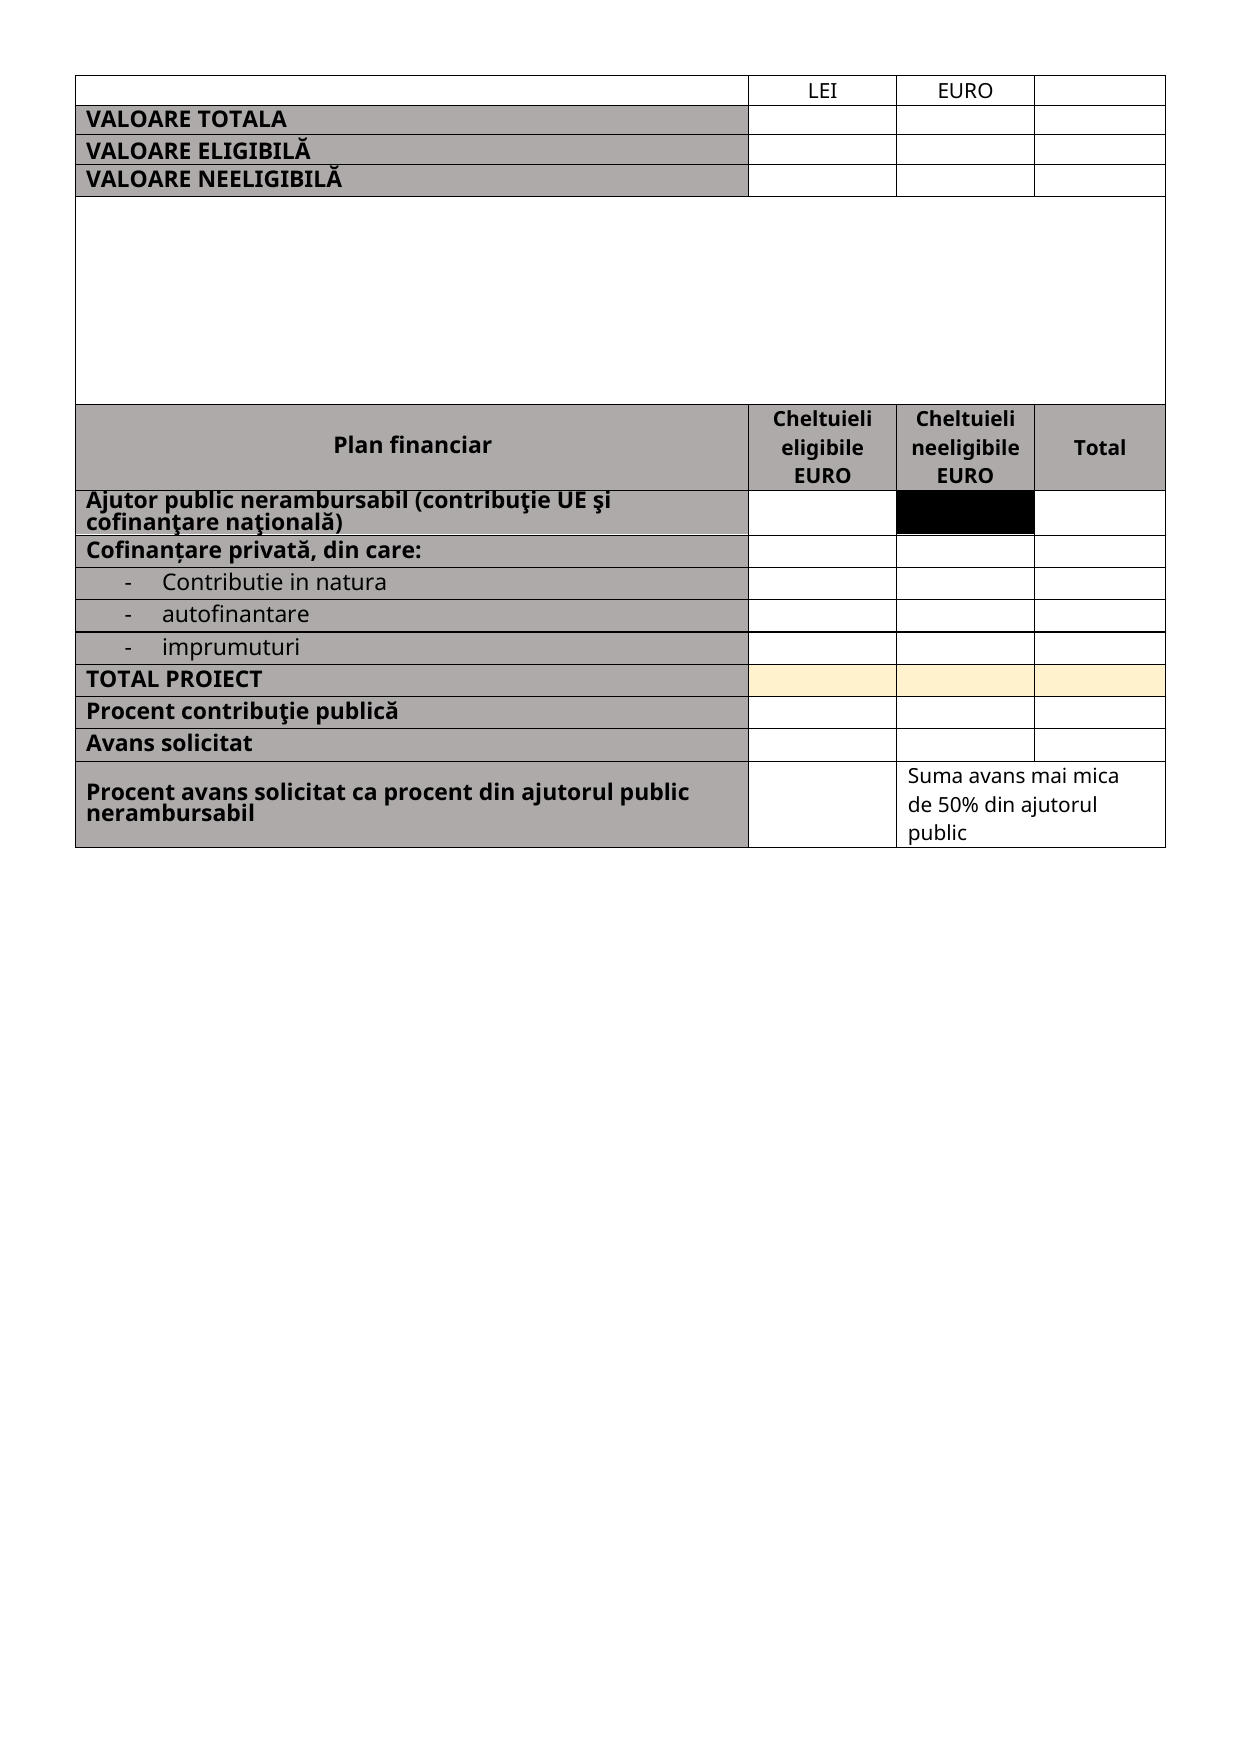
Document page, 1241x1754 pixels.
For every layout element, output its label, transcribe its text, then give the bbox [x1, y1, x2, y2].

table_cell Suma avans mai mica de 50% din ajutorul public [897, 762, 1165, 847]
table_cell [1035, 536, 1165, 567]
table_cell [1035, 633, 1165, 664]
table_cell [897, 106, 1034, 134]
table_cell [749, 729, 896, 761]
table_cell Procent avans solicitat ca procent din ajutorul public nerambursabil [76, 762, 748, 847]
table_cell VALOARE NEELIGIBILĂ [76, 165, 748, 196]
table_cell [897, 135, 1034, 164]
table_cell [1035, 165, 1165, 196]
table_cell [749, 106, 896, 134]
table_cell Contributie in natura [76, 568, 748, 599]
table_cell [749, 568, 896, 599]
table_cell [897, 491, 1034, 534]
table_cell [1035, 665, 1165, 696]
table_cell [897, 729, 1034, 761]
table_cell [749, 762, 896, 847]
table_cell [749, 697, 896, 728]
table_cell imprumuturi [76, 633, 748, 664]
table_cell Avans solicitat [76, 729, 748, 761]
table_cell Procent contribuţie publică [76, 697, 748, 728]
table_cell Cofinanțare privată, din care: [76, 536, 748, 567]
table_cell VALOARE ELIGIBILĂ [76, 135, 748, 164]
table_cell [897, 697, 1034, 728]
table_cell [749, 536, 896, 567]
table_cell [897, 633, 1034, 664]
table_cell [1035, 697, 1165, 728]
table_cell [1035, 135, 1165, 164]
table_cell [897, 536, 1034, 567]
table_cell TOTAL PROIECT [76, 665, 748, 696]
table_cell [897, 600, 1034, 631]
table_cell [1035, 76, 1165, 104]
table_cell EURO [897, 76, 1034, 104]
table_cell [749, 633, 896, 664]
table_cell [1035, 568, 1165, 599]
table_cell [897, 165, 1034, 196]
table_cell Plan financiar [76, 405, 748, 490]
table_cell Total [1035, 405, 1165, 490]
table_cell Cheltuieli eligibile EURO [749, 405, 896, 490]
table_cell VALOARE TOTALA [76, 106, 748, 134]
table_cell autofinantare [76, 600, 748, 631]
table_cell LEI [749, 76, 896, 104]
table_cell [1035, 729, 1165, 761]
table_cell [1035, 491, 1165, 534]
table_cell [76, 76, 748, 104]
table_cell [76, 197, 1165, 403]
table_cell [749, 600, 896, 631]
table_cell [749, 165, 896, 196]
table_cell [897, 665, 1034, 696]
table_cell [897, 568, 1034, 599]
table_cell [749, 135, 896, 164]
table_cell [1035, 106, 1165, 134]
table_cell [1035, 600, 1165, 631]
table_cell [749, 665, 896, 696]
table_cell Cheltuieli neeligibile EURO [897, 405, 1034, 490]
table_cell [749, 491, 896, 534]
table_cell Ajutor public nerambursabil (contribuţie UE şi cofinanţare naţională) [76, 491, 748, 534]
